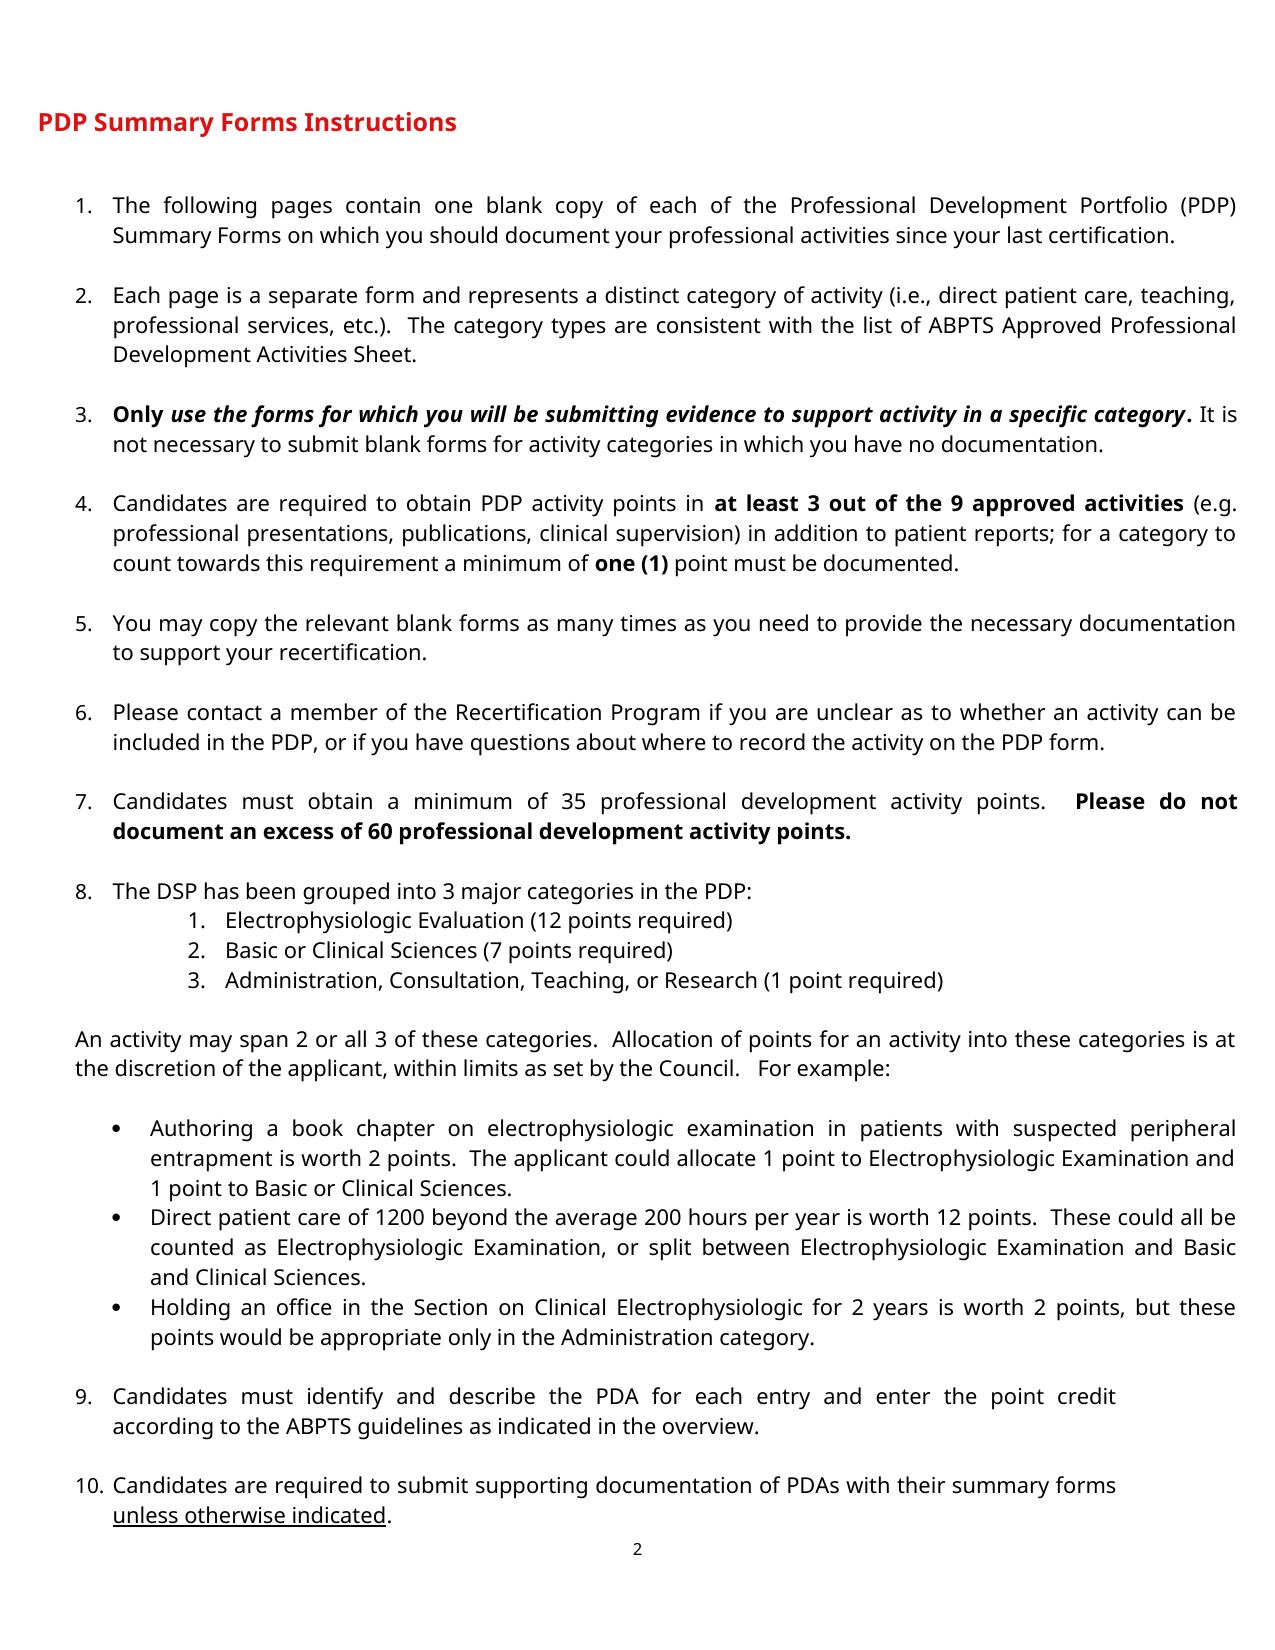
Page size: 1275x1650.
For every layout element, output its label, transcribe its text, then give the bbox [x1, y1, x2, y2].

list Only use the forms for which you will be submitting evidence to support activity in a specific category. It is not necessary to submit blank forms for activity categories in which you have no documentation. [75, 399, 1237, 459]
list Please contact a member of the Recertification Program if you are unclear as to whether an activity can be included in the PDP, or if you have questions about where to record the activity on the PDP form. [75, 697, 1237, 757]
list Candidates must identify and describe the PDA for each entry and enter the point credit according to the ABPTS guidelines as indicated in the overview. [75, 1381, 1117, 1441]
list The following pages contain one blank copy of each of the Professional Development Portfolio (PDP) Summary Forms on which you should document your professional activities since your last certification. [75, 191, 1237, 250]
list Candidates are required to submit supporting documentation of PDAs with their summary forms unless otherwise indicated. [75, 1471, 1117, 1530]
list Direct patient care of 1200 beyond the average 200 hours per year is worth 12 points. These could all be counted as Electrophysiologic Examination, or split between Electrophysiologic Examination and Basic and Clinical Sciences. [112, 1202, 1237, 1292]
list Holding an office in the Section on Clinical Electrophysiologic for 2 years is worth 2 points, but these points would be appropriate only in the Administration category. [112, 1292, 1237, 1351]
list Electrophysiologic Evaluation (12 points required) [187, 906, 1237, 935]
list Each page is a separate form and represents a distinct category of activity (i.e., direct patient care, teaching, professional services, etc.). The category types are consistent with the list of ABPTS Approved Professional Development Activities Sheet. [75, 280, 1237, 369]
list Candidates are required to obtain PDP activity points in at least 3 out of the 9 approved activities (e.g. professional presentations, publications, clinical supervision) in addition to patient reports; for a category to count towards this requirement a minimum of one (1) point must be documented. [75, 488, 1237, 578]
text An activity may span 2 or all 3 of these categories. Allocation of points for an activity into these categories is at the discretion of the applicant, within limits as set by the Council. For example: [75, 1024, 1237, 1083]
list Authoring a book chapter on electrophysiologic examination in patients with suspected peripheral entrapment is worth 2 points. The applicant could allocate 1 point to Electrophysiologic Examination and 1 point to Basic or Clinical Sciences. [112, 1113, 1237, 1202]
list Candidates must obtain a minimum of 35 professional development activity points. Please do not document an excess of 60 professional development activity points. [75, 786, 1237, 846]
list The DSP has been grouped into 3 major categories in the PDP: [75, 876, 1237, 906]
list You may copy the relevant blank forms as many times as you need to provide the necessary documentation to support your recertification. [75, 608, 1237, 667]
list Basic or Clinical Sciences (7 points required) [187, 935, 1237, 965]
text PDP Summary Forms Instructions [37, 105, 1237, 139]
list Administration, Consultation, Teaching, or Research (1 point required) [187, 965, 1237, 995]
